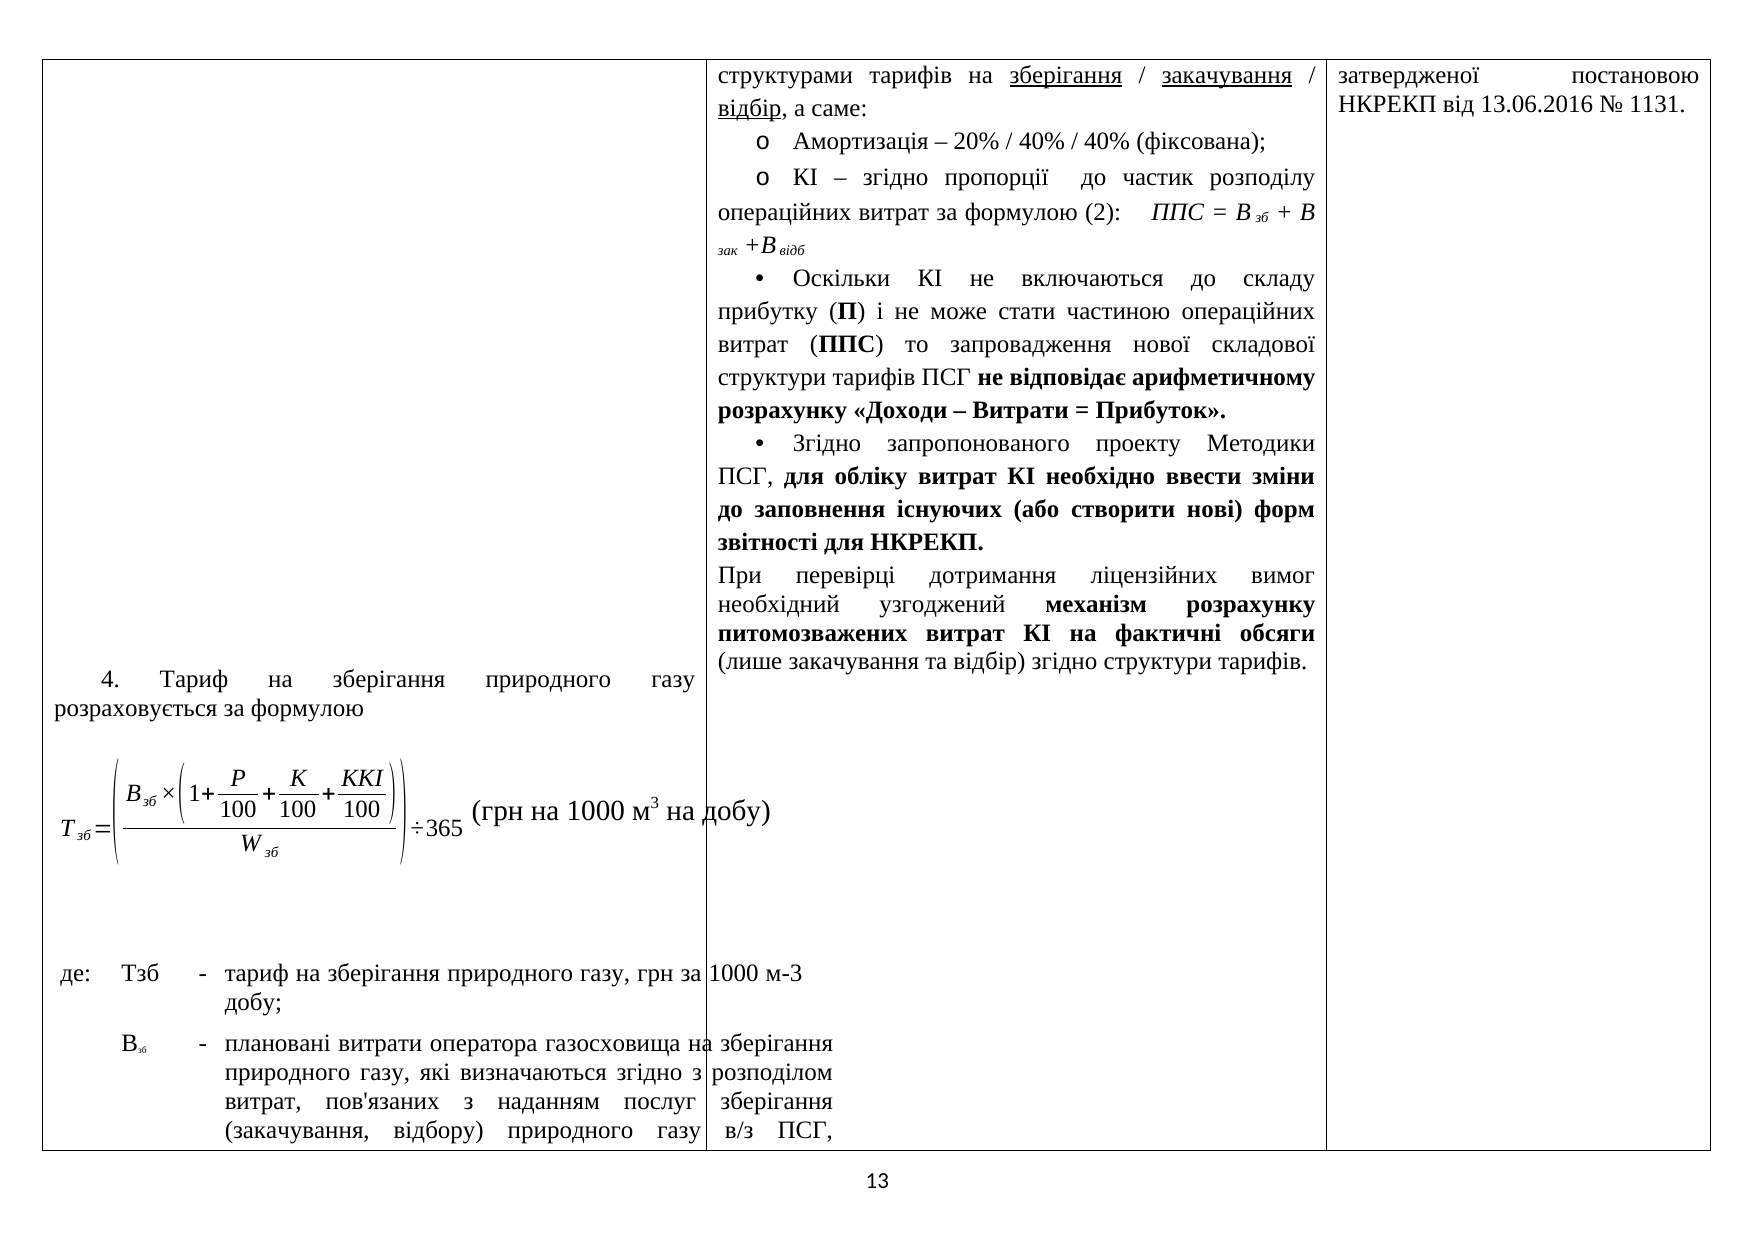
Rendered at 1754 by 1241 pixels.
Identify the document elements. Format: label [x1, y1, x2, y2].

table_cell [1327, 60, 1710, 1150]
table_cell [43, 60, 706, 1150]
table_cell [707, 60, 1326, 1150]
